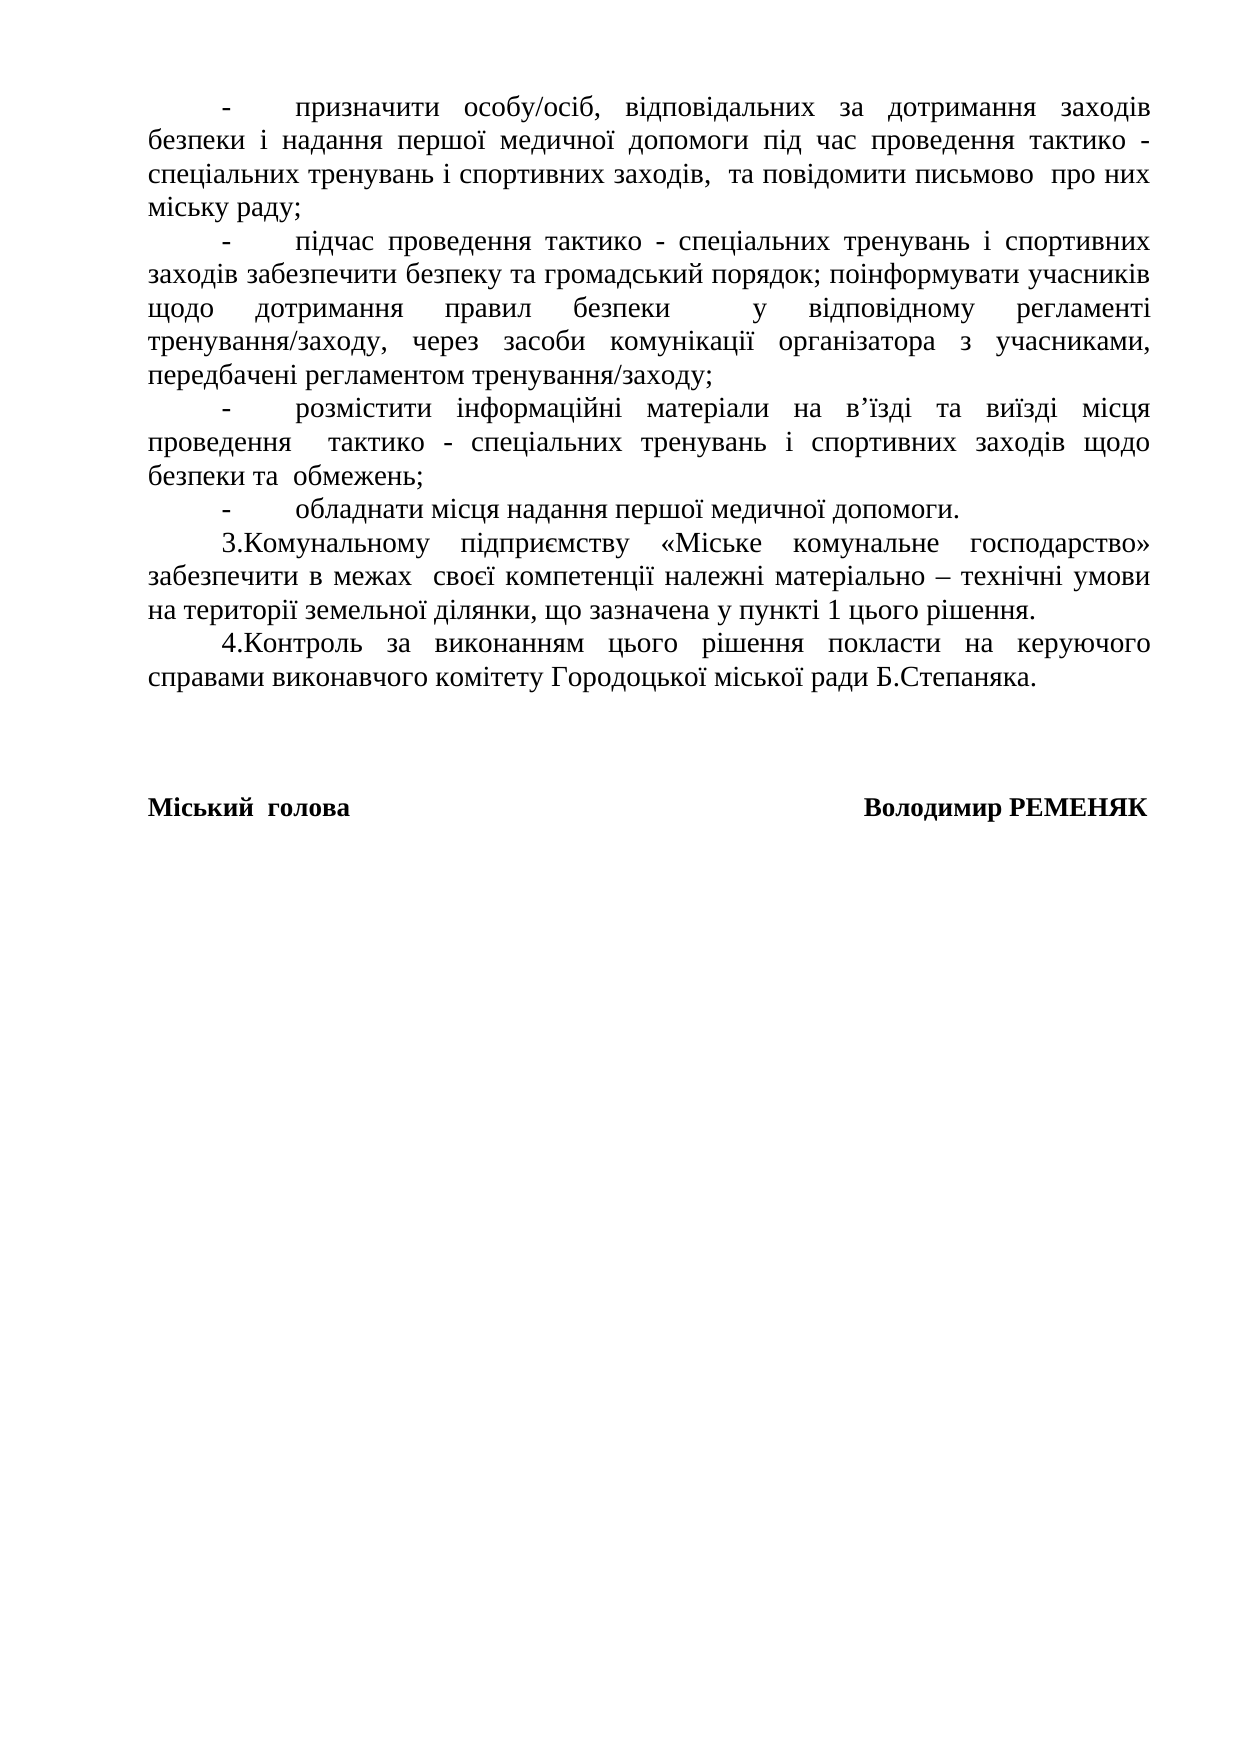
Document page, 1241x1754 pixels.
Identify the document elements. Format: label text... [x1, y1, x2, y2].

text - призначити особу/осіб, відповідальних за дотримання заходів безпеки і надання першої медичної допомоги під час проведення тактико - спеціальних тренувань і спортивних заходів, та повідомити письмово про них міську раду; [148, 89, 1152, 223]
text 4.Контроль за виконанням цього рішення покласти на керуючого справами виконавчого комітету Городоцької міської ради Б.Степаняка. [148, 625, 1152, 692]
text - розмістити інформаційні матеріали на в’їзді та виїзді місця проведення тактико - спеціальних тренувань і спортивних заходів щодо безпеки та обмежень; [148, 391, 1152, 491]
text - підчас проведення тактико - спеціальних тренувань і спортивних заходів забезпечити безпеку та громадський порядок; поінформувати учасників щодо дотримання правил безпеки у відповідному регламенті тренування/заходу, через засоби комунікації організатора з учасниками, передбачені регламентом тренування/заходу; [148, 223, 1152, 391]
text Міський голова Володимир РЕМЕНЯК [148, 791, 1152, 822]
text 3.Комунальному підприємству «Міське комунальне господарство» забезпечити в межах своєї компетенції належні матеріально – технічні умови на території земельної ділянки, що зазначена у пункті 1 цього рішення. [148, 525, 1152, 625]
text - обладнати місця надання першої медичної допомоги. [148, 491, 1152, 525]
